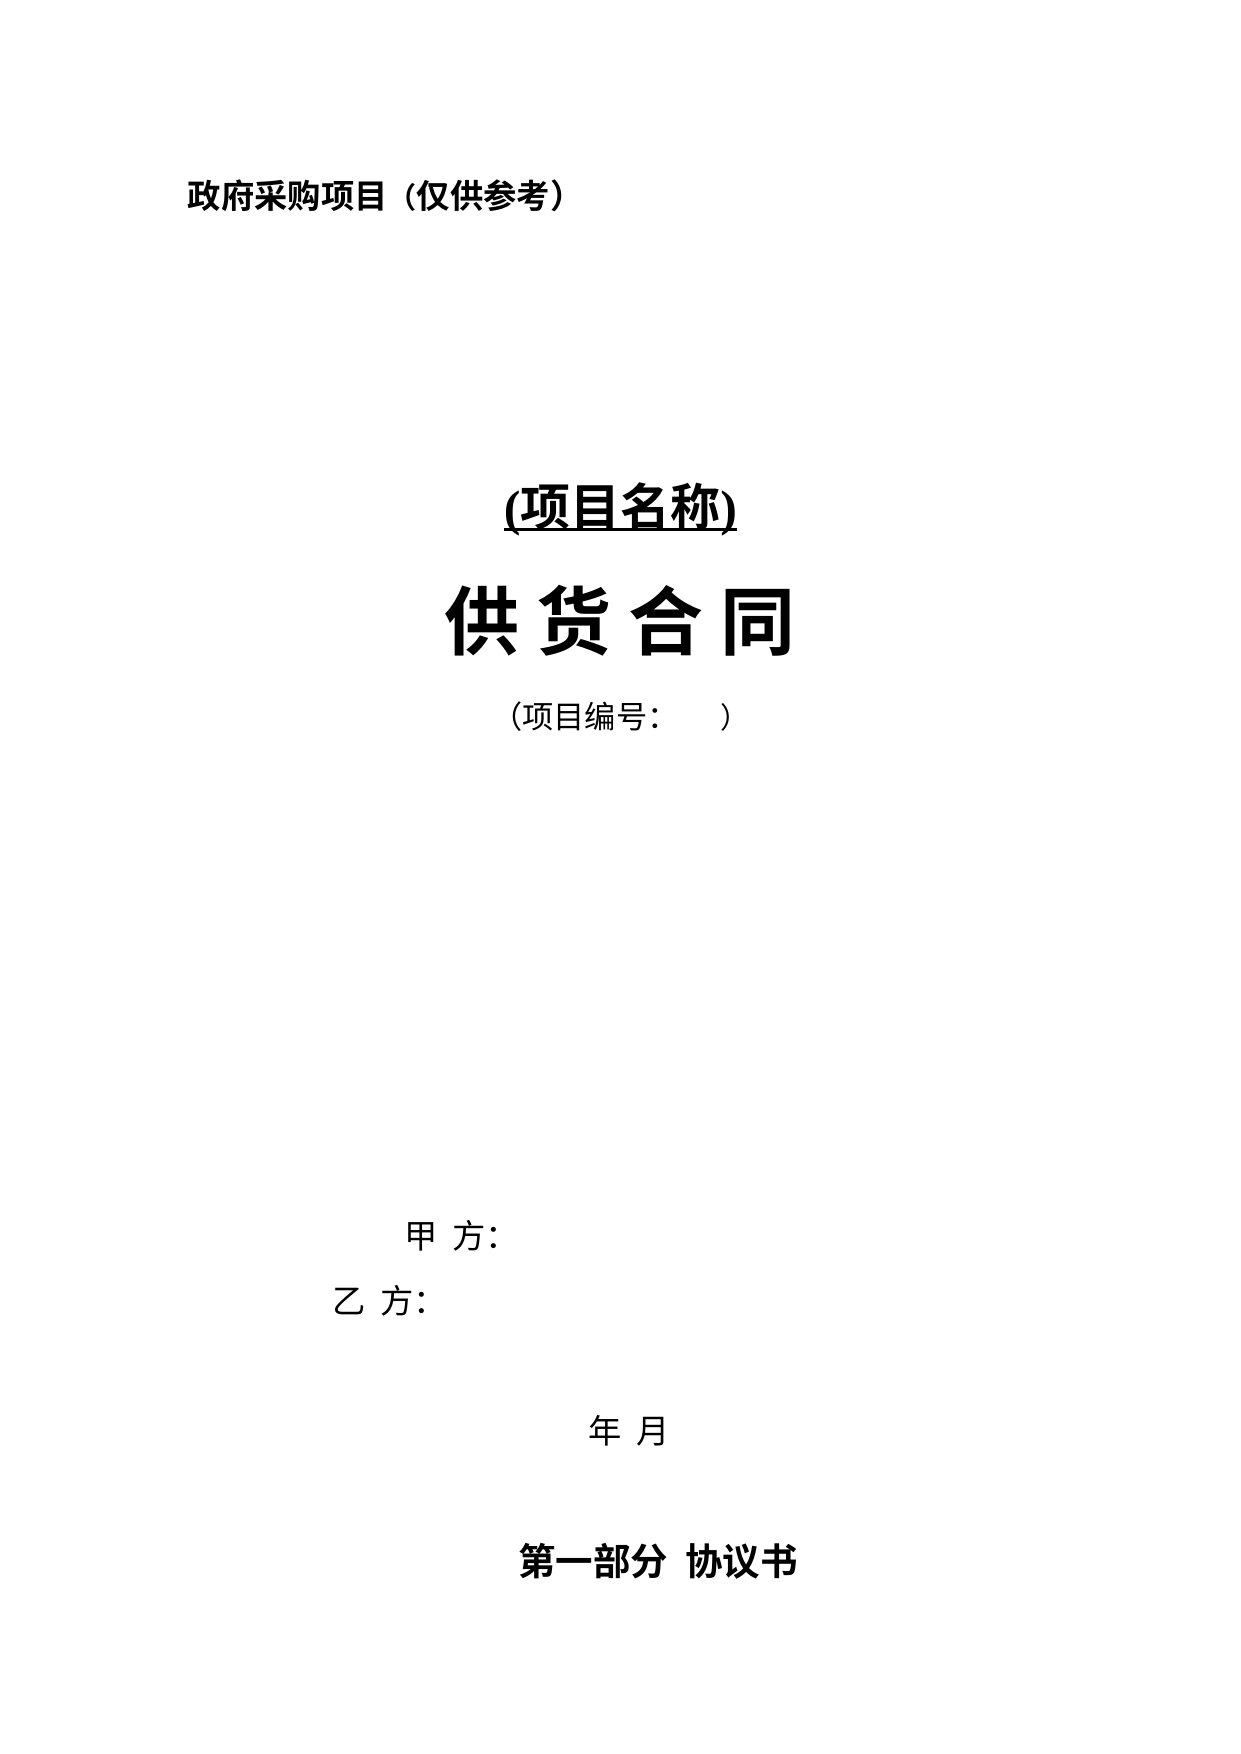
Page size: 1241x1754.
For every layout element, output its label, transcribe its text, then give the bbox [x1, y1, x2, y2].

text （项目编号： ） [187, 682, 1053, 747]
text 政府采购项目（仅供参考） [187, 162, 1053, 227]
text 年 月 [187, 1397, 1053, 1462]
text 乙 方： [187, 1267, 1053, 1332]
text 供 货 合 同 [187, 552, 1053, 682]
text (项目名称) [187, 454, 1053, 552]
text 甲 方： [187, 1202, 1053, 1267]
text 第一部分 协议书 [187, 1527, 1053, 1592]
